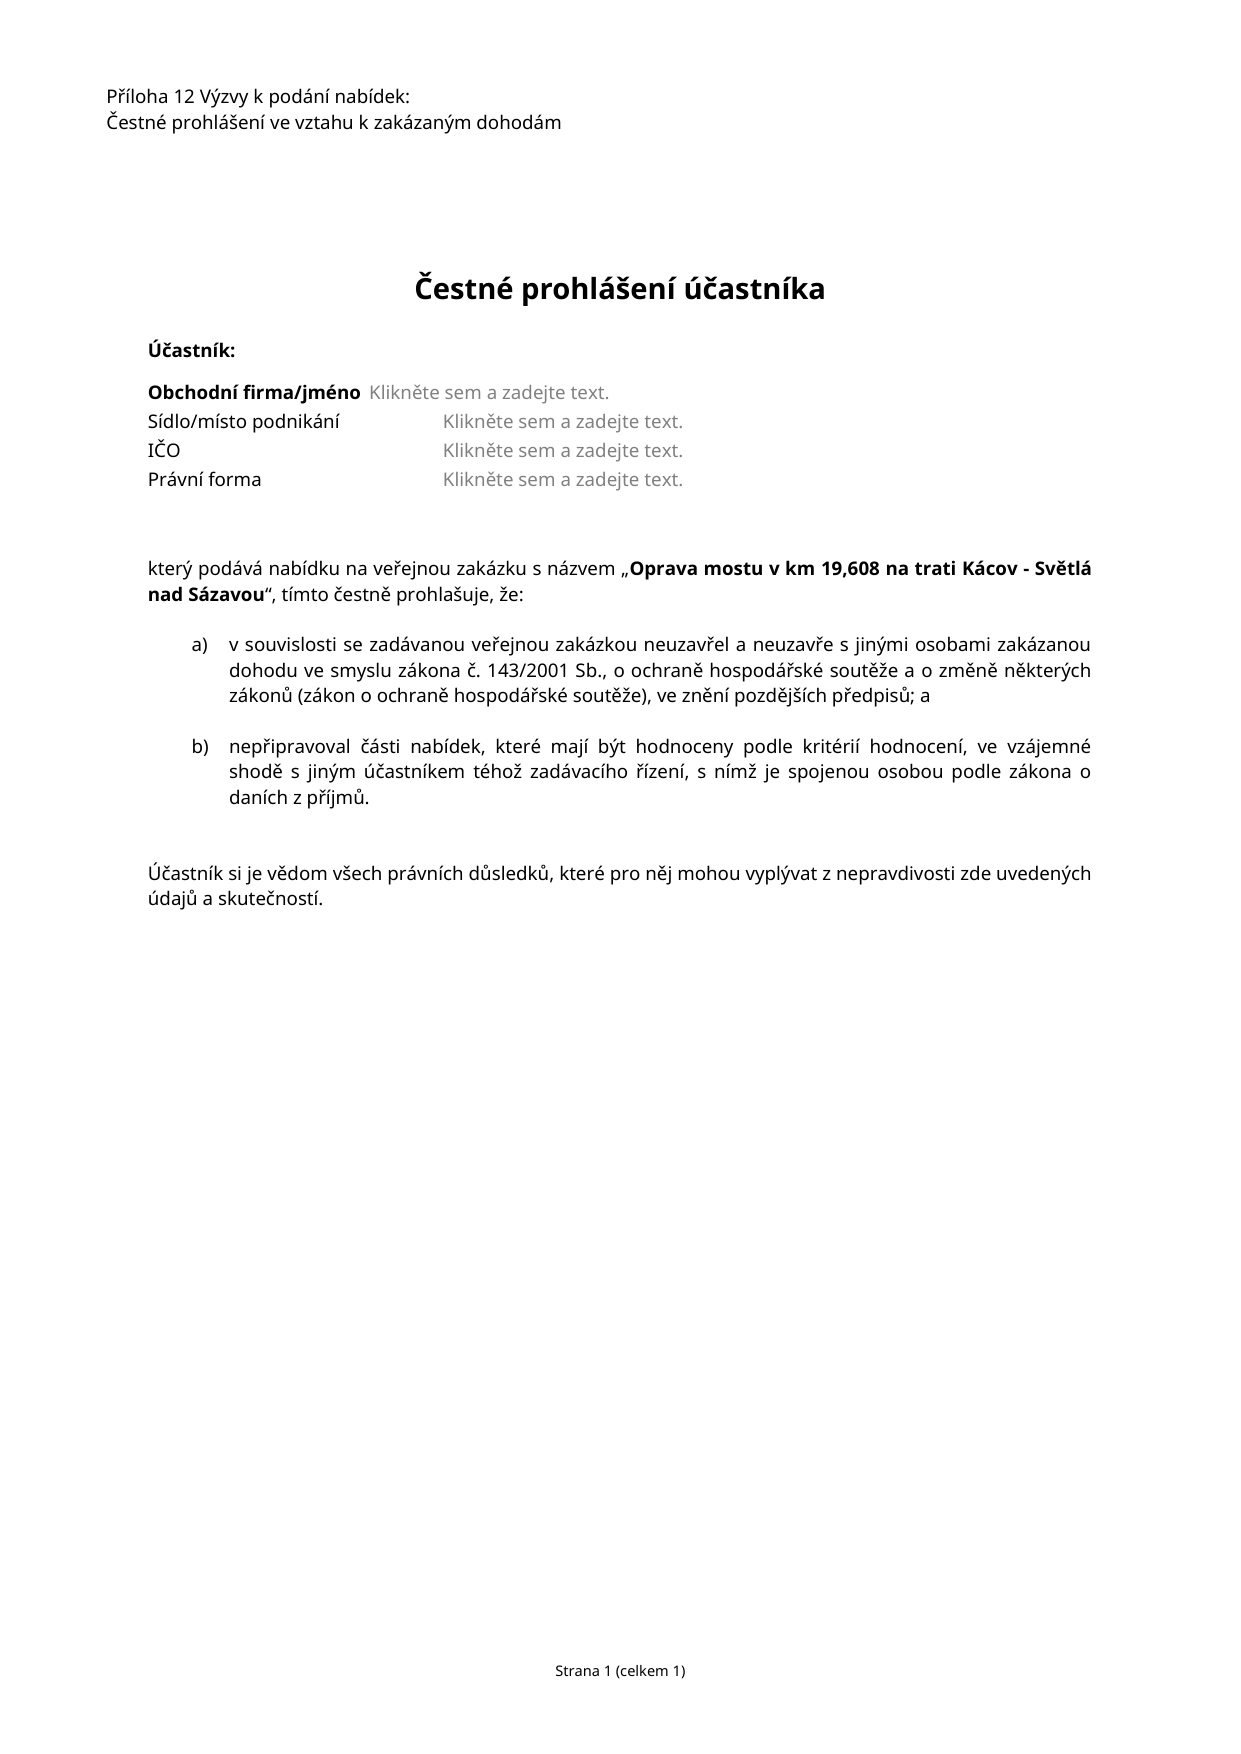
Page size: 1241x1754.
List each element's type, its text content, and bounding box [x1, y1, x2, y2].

list nepřipravoval části nabídek, které mají být hodnoceny podle kritérií hodnocení, ve vzájemné shodě s jiným účastníkem téhož zadávacího řízení, s nímž je spojenou osobou podle zákona o daních z příjmů. [191, 733, 1093, 810]
text Právní forma [148, 463, 1093, 492]
text Účastník si je vědom všech právních důsledků, které pro něj mohou vyplývat z nepravdivosti zde uvedených údajů a skutečností. [148, 860, 1093, 911]
text Obchodní firma/jméno [148, 376, 1093, 405]
list v souvislosti se zadávanou veřejnou zakázkou neuzavřel a neuzavře s jinými osobami zakázanou dohodu ve smyslu zákona č. 143/2001 Sb., o ochraně hospodářské soutěže a o změně některých zákonů (zákon o ochraně hospodářské soutěže), ve znění pozdějších předpisů; a [191, 632, 1093, 708]
text který podává nabídku na veřejnou zakázku s názvem „Oprava mostu v km 19,608 na trati Kácov - Světlá nad Sázavou“, tímto čestně prohlašuje, že: [148, 556, 1093, 607]
text IČO [148, 434, 1093, 463]
text Účastník: [148, 333, 1093, 364]
title Čestné prohlášení účastníka [148, 268, 1093, 308]
text Sídlo/místo podnikání [148, 405, 1093, 434]
